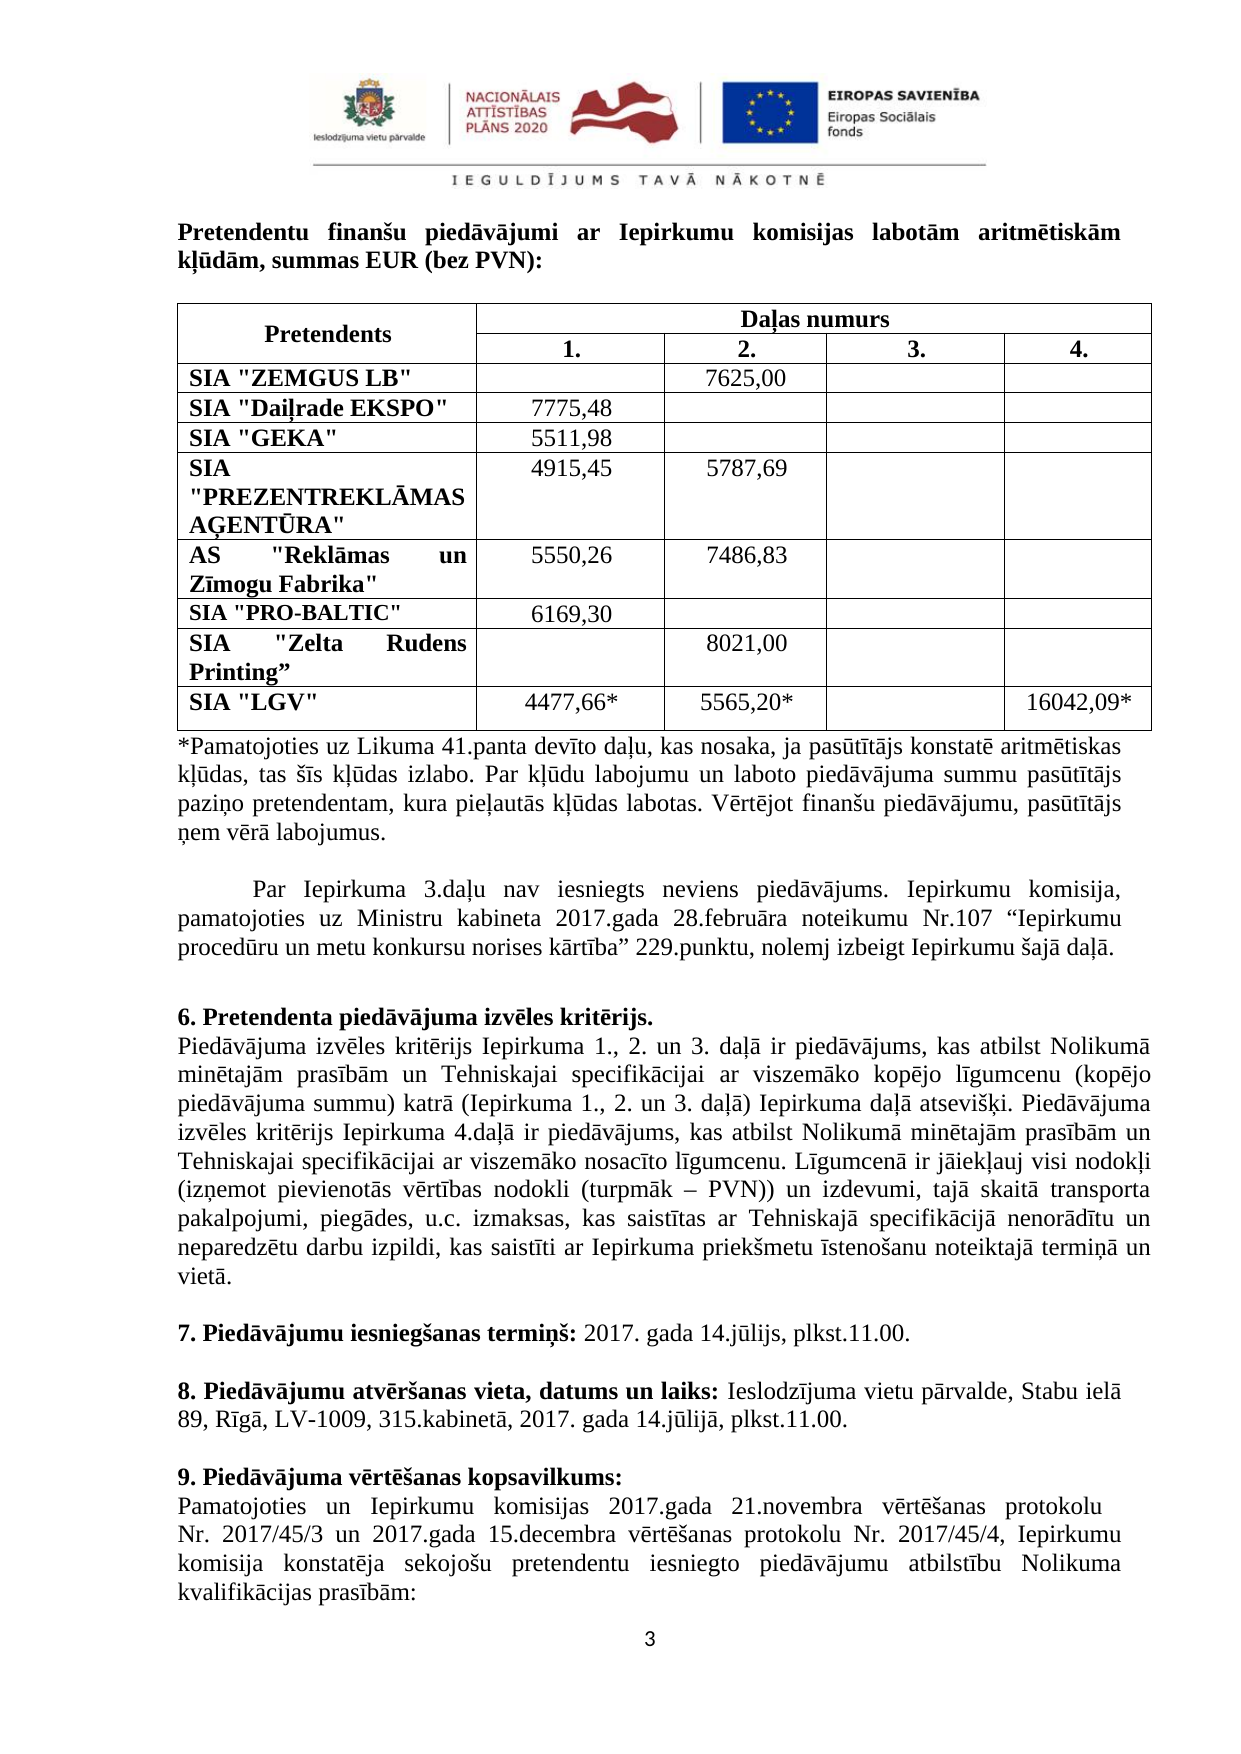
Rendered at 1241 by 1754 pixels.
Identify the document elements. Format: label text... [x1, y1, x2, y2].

table_cell 8021,00 [665, 629, 826, 686]
table_cell [665, 423, 826, 452]
table_cell SIA "PREZENTREKLĀMAS AĢENTŪRA" [178, 453, 476, 539]
table_cell 2. [665, 334, 826, 362]
text 8. Piedāvājumu atvēršanas vieta, datums un laiks: Ieslodzījuma vietu pārvalde, Stabu ielā 89, Rīgā, LV-1009, 315.kabinetā, 2017. gada 14.jūlijā, plkst.11.00. [177, 1376, 1122, 1433]
table_header Pretendents [178, 304, 476, 362]
table_cell SIA "Zelta Rudens Printing” [178, 629, 476, 686]
table_cell [827, 453, 1004, 539]
table_cell SIA "Daiļrade EKSPO" [178, 393, 476, 422]
table_cell [1005, 540, 1151, 598]
table_cell 7775,48 [477, 393, 664, 422]
table_cell 5787,69 [665, 453, 826, 539]
table_header Daļas numurs [477, 304, 1151, 333]
table_cell SIA "ZEMGUS LB" [178, 364, 476, 392]
table_cell 4477,66* [477, 687, 664, 730]
table_cell SIA "PRO-BALTIC" [178, 599, 476, 627]
table_cell [827, 540, 1004, 598]
table_cell 3. [827, 334, 1004, 362]
table_cell [827, 423, 1004, 452]
table_cell 5550,26 [477, 540, 664, 598]
table_cell SIA "GEKA" [178, 423, 476, 452]
table_cell [1005, 364, 1151, 392]
text Par Iepirkuma 3.daļu nav iesniegts neviens piedāvājums. Iepirkumu komisija, pamatojoties uz Ministru kabineta 2017.gada 28.februāra noteikumu Nr.107 “Iepirkumu procedūru un metu konkursu norises kārtība” 229.punktu, nolemj izbeigt Iepirkumu šajā daļā. [177, 874, 1122, 961]
text Pamatojoties un Iepirkumu komisijas 2017.gada 21.novembra vērtēšanas protokolu Nr. 2017/45/3 un 2017.gada 15.decembra vērtēšanas protokolu Nr. 2017/45/4, Iepirkumu komisija konstatēja sekojošu pretendentu iesniegto piedāvājumu atbilstību Nolikuma kvalifikācijas prasībām: [177, 1491, 1122, 1606]
table_cell 16042,09* [1005, 687, 1151, 730]
table_cell [827, 393, 1004, 422]
table_cell [827, 629, 1004, 686]
text 7. Piedāvājumu iesniegšanas termiņš: 2017. gada 14.jūlijs, plkst.11.00. [177, 1318, 1202, 1347]
table_cell 7486,83 [665, 540, 826, 598]
picture [309, 73, 991, 189]
text *Pamatojoties uz Likuma 41.panta devīto daļu, kas nosaka, ja pasūtītājs konstatē aritmētiskas kļūdas, tas šīs kļūdas izlabo. Par kļūdu labojumu un laboto piedāvājuma summu pasūtītājs paziņo pretendentam, kura pieļautās kļūdas labotas. Vērtējot finanšu piedāvājumu, pasūtītājs ņem vērā labojumus. [177, 731, 1122, 846]
table_cell AS "Reklāmas un Zīmogu Fabrika" [178, 540, 476, 598]
table_cell [1005, 393, 1151, 422]
text 6. Pretendenta piedāvājuma izvēles kritērijs. [177, 1002, 1202, 1031]
table_cell 5511,98 [477, 423, 664, 452]
table_cell 4. [1005, 334, 1151, 362]
table_cell [665, 393, 826, 422]
table_cell [1005, 629, 1151, 686]
table_cell [477, 629, 664, 686]
table_cell SIA "LGV" [178, 687, 476, 730]
table_cell [665, 599, 826, 627]
table_cell 1. [477, 334, 664, 362]
table_cell [1005, 599, 1151, 627]
table_cell [1005, 453, 1151, 539]
table_cell [827, 364, 1004, 392]
text 9. Piedāvājuma vērtēšanas kopsavilkums: [177, 1462, 1202, 1491]
table_cell [827, 687, 1004, 730]
table_cell [1005, 423, 1151, 452]
table_cell 7625,00 [665, 364, 826, 392]
table_cell 6169,30 [477, 599, 664, 627]
text Piedāvājuma izvēles kritērijs Iepirkuma 1., 2. un 3. daļā ir piedāvājums, kas atbilst Nolikumā minētajām prasībām un Tehniskajai specifikācijai ar viszemāko kopējo līgumcenu (kopējo piedāvājuma summu) katrā (Iepirkuma 1., 2. un 3. daļā) Iepirkuma daļā atsevišķi. Piedāvājuma izvēles kritērijs Iepirkuma 4.daļā ir piedāvājums, kas atbilst Nolikumā minētajām prasībām un Tehniskajai specifikācijai ar viszemāko nosacīto līgumcenu. Līgumcenā ir jāiekļauj visi nodokļi (izņemot pievienotās vērtības nodokli (turpmāk – PVN)) un izdevumi, tajā skaitā transporta pakalpojumi, piegādes, u.c. izmaksas, kas saistītas ar Tehniskajā specifikācijā nenorādītu un neparedzētu darbu izpildi, kas saistīti ar Iepirkuma priekšmetu īstenošanu noteiktajā termiņā un vietā. [177, 1031, 1152, 1289]
table_cell [827, 599, 1004, 627]
table_cell 4915,45 [477, 453, 664, 539]
table_cell 5565,20* [665, 687, 826, 730]
text Pretendentu finanšu piedāvājumi ar Iepirkumu komisijas labotām aritmētiskām kļūdām, summas EUR (bez PVN): [177, 217, 1122, 274]
table_cell [477, 364, 664, 392]
